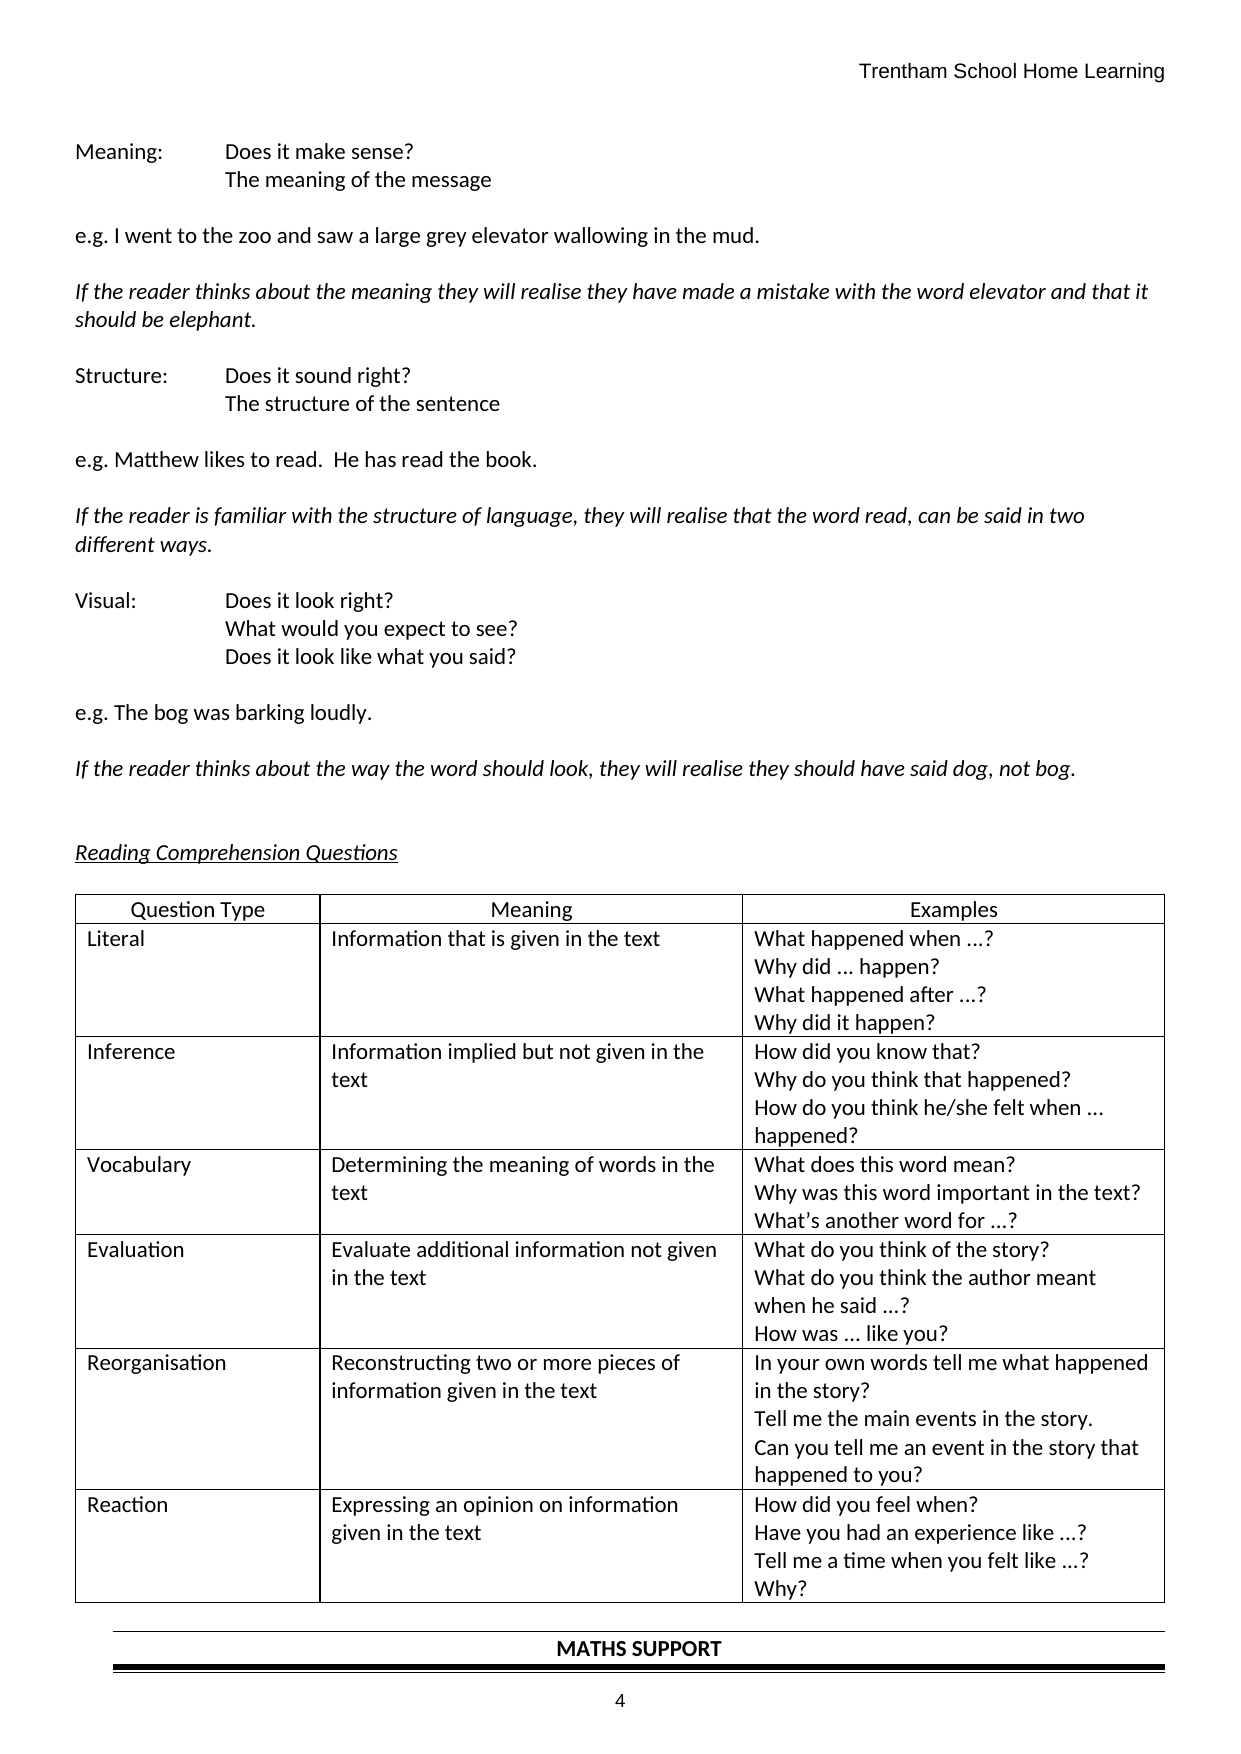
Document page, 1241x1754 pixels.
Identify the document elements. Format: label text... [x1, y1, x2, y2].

table_cell What happened when ...? Why did ... happen? What happened after ...? Why did it happen? [743, 924, 1164, 1036]
table_cell Literal [76, 924, 319, 1036]
text Structure: Does it sound right? [75, 362, 1165, 389]
table_cell Evaluate additional information not given in the text [321, 1235, 742, 1347]
text If the reader thinks about the way the word should look, they will realise they should have said dog, not bog. [75, 754, 1165, 782]
table_cell Expressing an opinion on information given in the text [321, 1490, 742, 1602]
text If the reader is familiar with the structure of language, they will realise that the word read, can be said in two different ways. [75, 502, 1165, 558]
table_cell Information implied but not given in the text [321, 1037, 742, 1149]
table_cell How did you know that? Why do you think that happened? How do you think he/she felt when ... happened? [743, 1037, 1164, 1149]
table_header Meaning [321, 895, 742, 923]
table_cell Inference [76, 1037, 319, 1149]
table_cell What does this word mean? Why was this word important in the text? What’s another word for ...? [743, 1150, 1164, 1234]
table_cell Determining the meaning of words in the text [321, 1150, 742, 1234]
table_cell Evaluation [76, 1235, 319, 1347]
text e.g. The bog was barking loudly. [75, 698, 1165, 726]
text Visual: Does it look right? [75, 586, 1165, 614]
text If the reader thinks about the meaning they will realise they have made a mistake with the word elevator and that it should be elephant. [75, 277, 1165, 333]
text MATHS SUPPORT [112, 1632, 1165, 1673]
table_cell Vocabulary [76, 1150, 319, 1234]
text Reading Comprehension Questions [75, 838, 1165, 866]
table_cell Reconstructing two or more pieces of information given in the text [321, 1349, 742, 1489]
table_cell How did you feel when? Have you had an experience like ...? Tell me a time when you felt like ...? Why? [743, 1490, 1164, 1602]
text e.g. Matthew likes to read. He has read the book. [75, 446, 1165, 474]
table_header Question Type [76, 895, 319, 923]
table_cell In your own words tell me what happened in the story? Tell me the main events in the story. Can you tell me an event in the story that happened to you? [743, 1349, 1164, 1489]
table_cell Information that is given in the text [321, 924, 742, 1036]
text Meaning: Does it make sense? [75, 137, 1165, 165]
text The meaning of the message [75, 165, 1165, 193]
table_cell Reaction [76, 1490, 319, 1602]
table_cell What do you think of the story? What do you think the author meant when he said ...? How was ... like you? [743, 1235, 1164, 1347]
table_header Examples [743, 895, 1164, 923]
table_cell Reorganisation [76, 1349, 319, 1489]
text e.g. I went to the zoo and saw a large grey elevator wallowing in the mud. [75, 221, 1165, 249]
text Does it look like what you said? [75, 642, 1165, 670]
text What would you expect to see? [75, 614, 1165, 642]
text The structure of the sentence [75, 389, 1165, 418]
